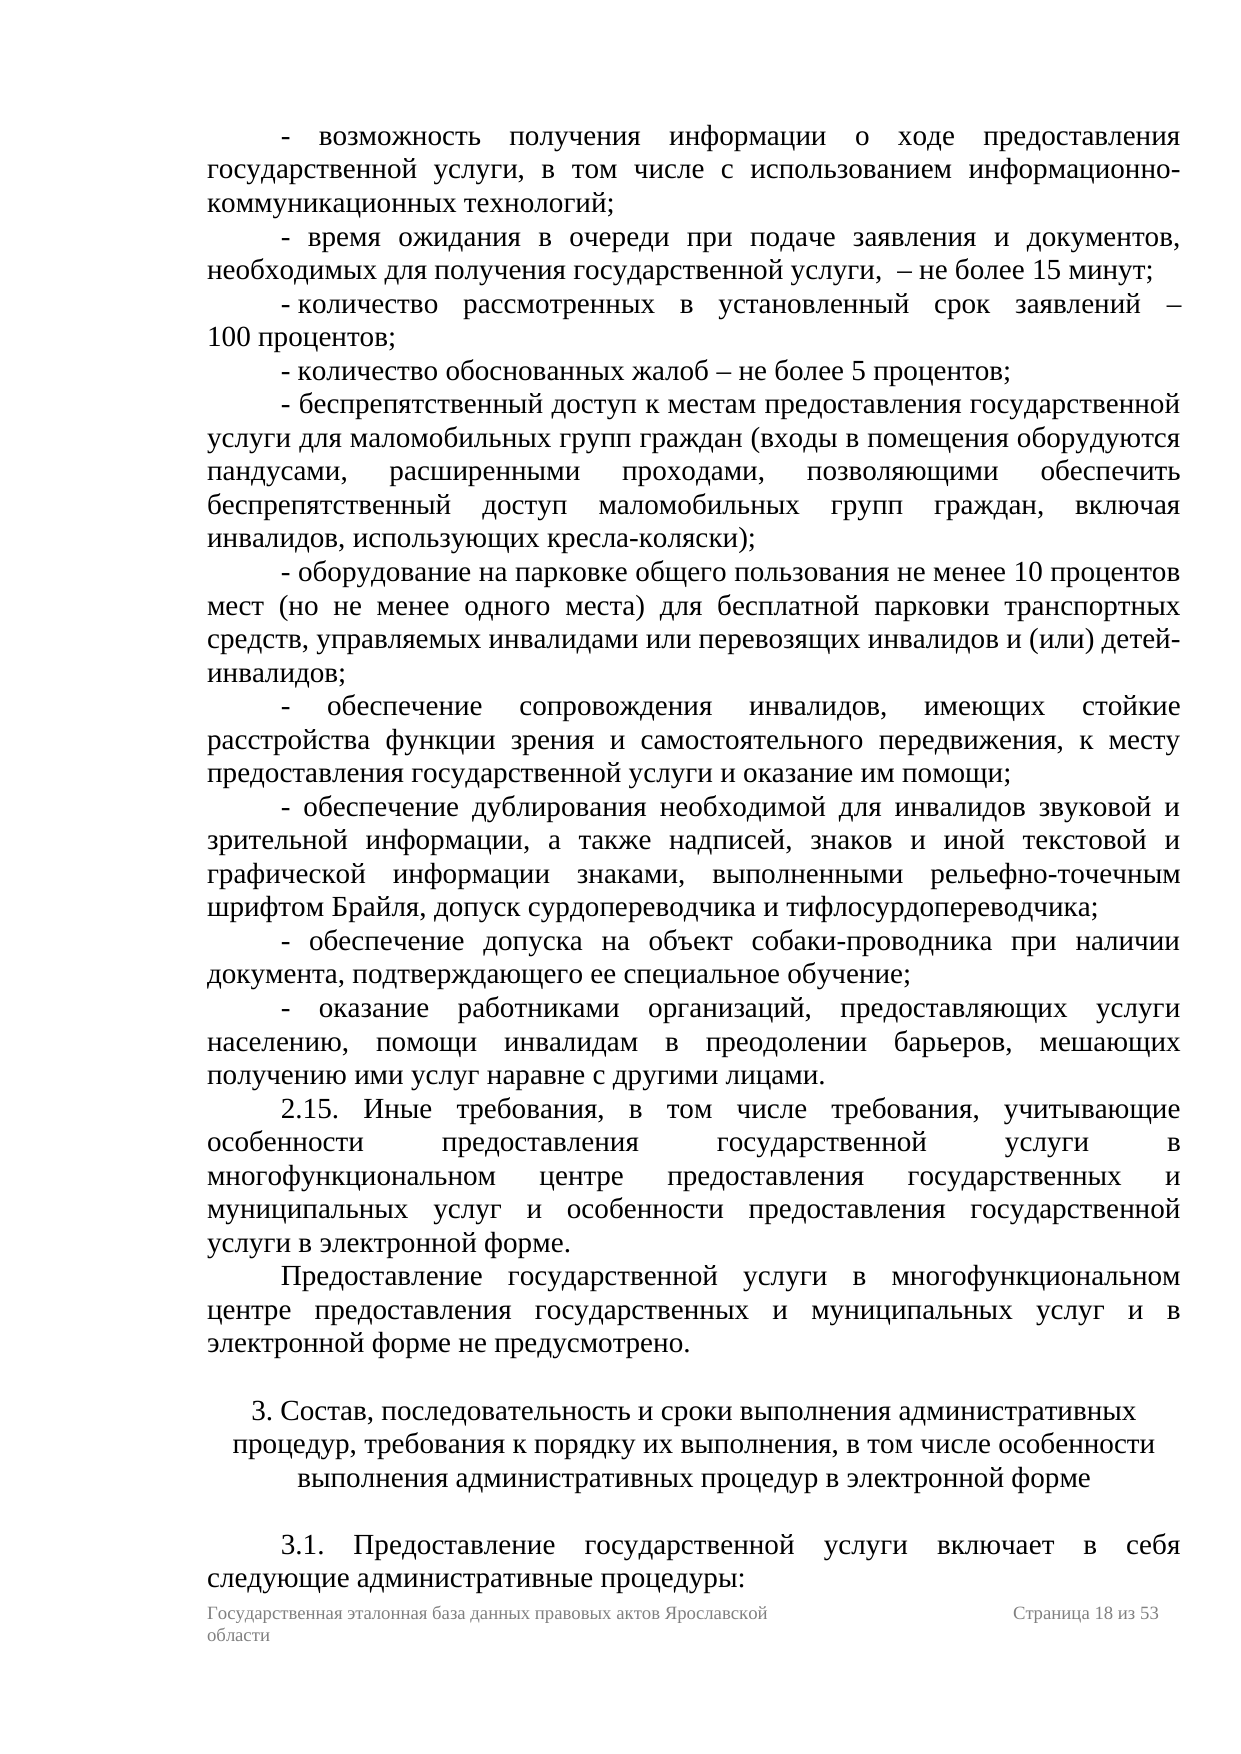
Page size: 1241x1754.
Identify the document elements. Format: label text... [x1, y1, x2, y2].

text Предоставление государственной услуги в многофункциональном центре предоставления государственных и муниципальных услуг и в электронной форме не предусмотрено. [207, 1258, 1181, 1359]
text 3. Состав, последовательность и сроки выполнения административных процедур, требования к порядку их выполнения, в том числе особенности выполнения административных процедур в электронной форме [207, 1393, 1181, 1493]
text - обеспечение допуска на объект собаки-проводника при наличии документа, подтверждающего ее специальное обучение; [207, 923, 1181, 990]
text - количество рассмотренных в установленный срок заявлений – 100 процентов; [207, 286, 1181, 353]
text - беспрепятственный доступ к местам предоставления государственной услуги для маломобильных групп граждан (входы в помещения оборудуются пандусами, расширенными проходами, позволяющими обеспечить беспрепятственный доступ маломобильных групп граждан, включая инвалидов, использующих кресла-коляски); [207, 386, 1181, 554]
text - обеспечение дублирования необходимой для инвалидов звуковой и зрительной информации, а также надписей, знаков и иной текстовой и графической информации знаками, выполненными рельефно-точечным шрифтом Брайля, допуск сурдопереводчика и тифлосурдопереводчика; [207, 789, 1181, 923]
text 3.1. Предоставление государственной услуги включает в себя следующие административные процедуры: [207, 1527, 1181, 1594]
text - оборудование на парковке общего пользования не менее 10 процентов мест (но не менее одного места) для бесплатной парковки транспортных средств, управляемых инвалидами или перевозящих инвалидов и (или) детей-инвалидов; [207, 554, 1181, 688]
text - оказание работниками организаций, предоставляющих услуги населению, помощи инвалидам в преодолении барьеров, мешающих получению ими услуг наравне с другими лицами. [207, 990, 1181, 1091]
text - количество обоснованных жалоб – не более 5 процентов; [207, 353, 1181, 386]
text - обеспечение сопровождения инвалидов, имеющих стойкие расстройства функции зрения и самостоятельного передвижения, к месту предоставления государственной услуги и оказание им помощи; [207, 688, 1181, 789]
text - время ожидания в очереди при подаче заявления и документов, необходимых для получения государственной услуги, – не более 15 минут; [207, 219, 1181, 286]
text - возможность получения информации о ходе предоставления государственной услуги, в том числе с использованием информационно-коммуникационных технологий; [207, 118, 1181, 219]
text 2.15. Иные требования, в том числе требования, учитывающие особенности предоставления государственной услуги в многофункциональном центре предоставления государственных и муниципальных услуг и особенности предоставления государственной услуги в электронной форме. [207, 1091, 1181, 1258]
